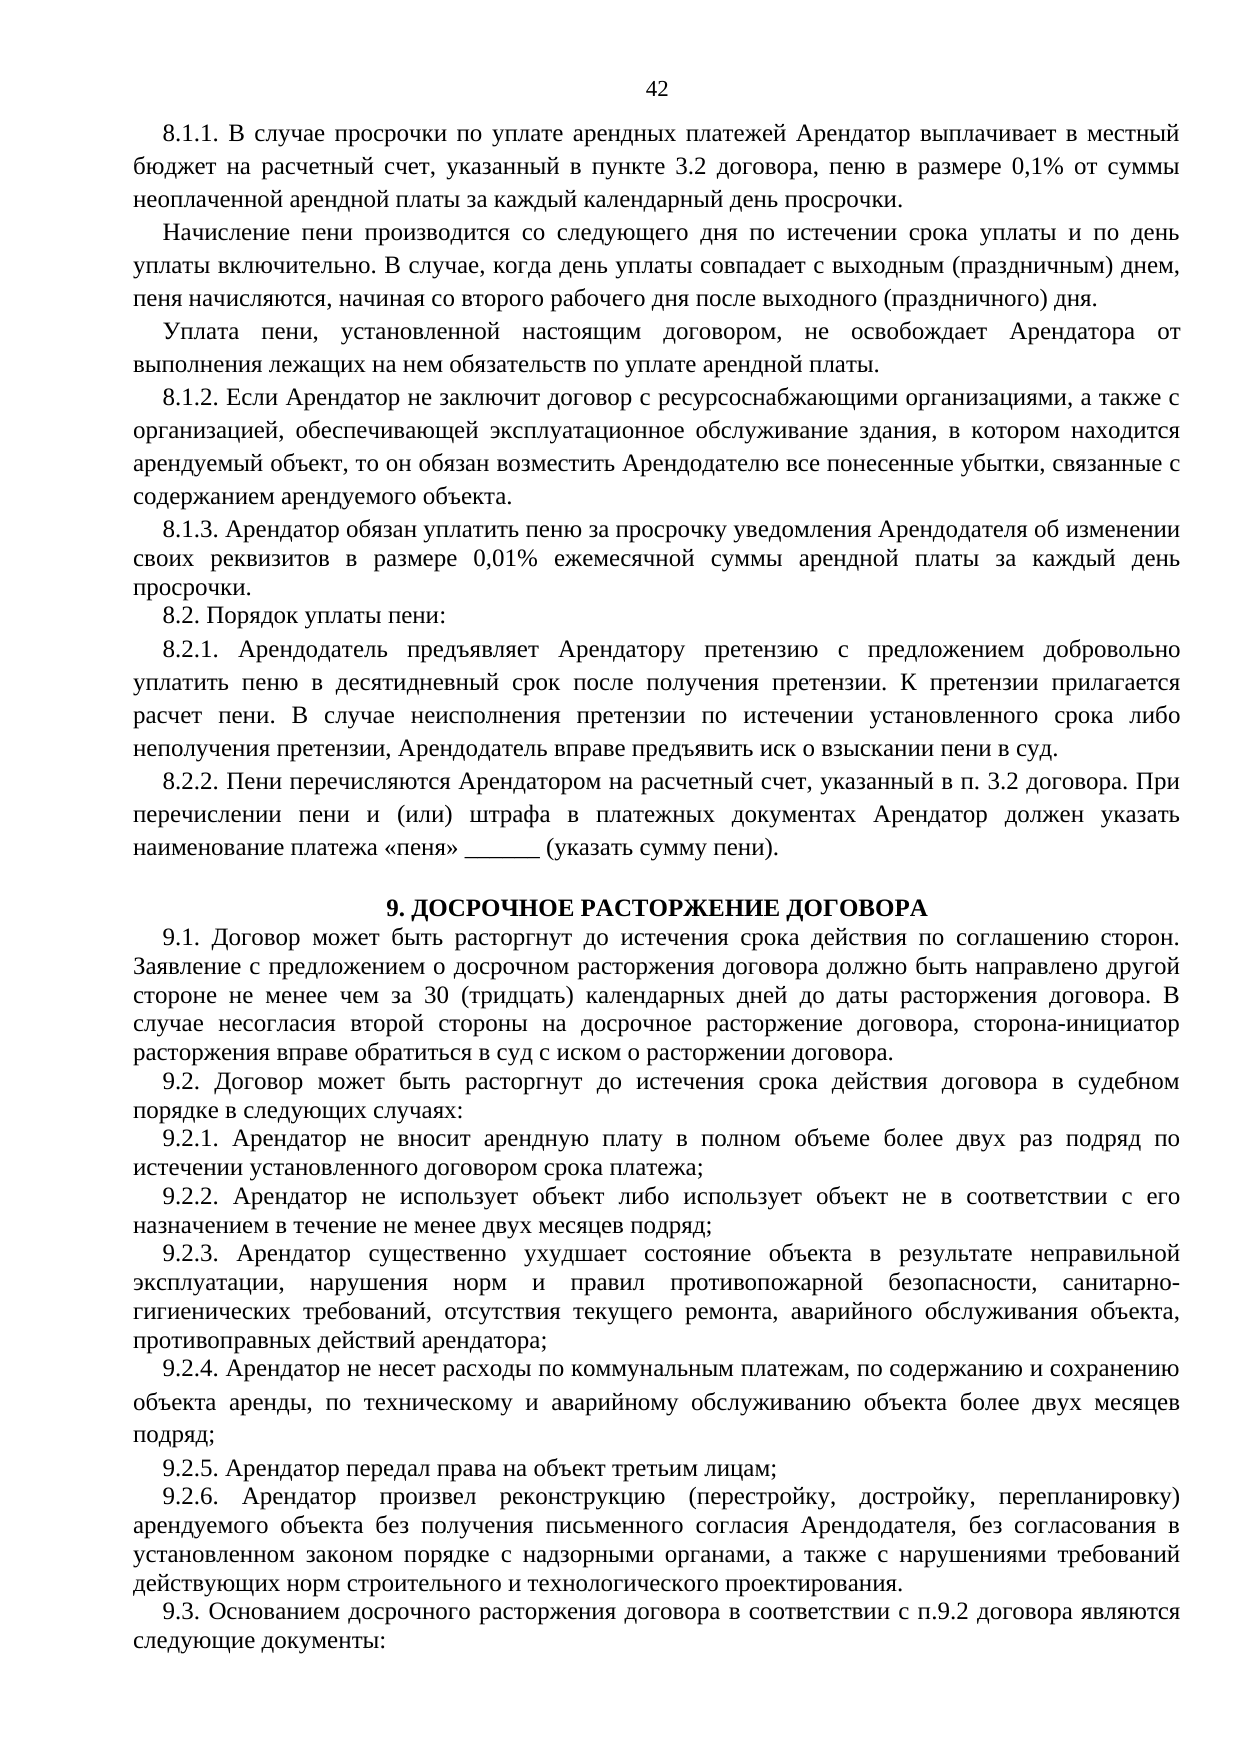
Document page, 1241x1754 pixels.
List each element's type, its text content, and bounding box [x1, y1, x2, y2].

text 8.1.2. Если Арендатор не заключит договор с ресурсоснабжающими организациями, а также с организацией, обеспечивающей эксплуатационное обслуживание здания, в котором находится арендуемый объект, то он обязан возместить Арендодателю все понесенные убытки, связанные с содержанием арендуемого объекта. [133, 382, 1181, 510]
text 9.2.2. Арендатор не использует объект либо использует объект не в соответствии с его назначением в течение не менее двух месяцев подряд; [133, 1181, 1181, 1238]
text 9.2. Договор может быть расторгнут до истечения срока действия договора в судебном порядке в следующих случаях: [133, 1066, 1181, 1123]
text 8.2.1. Арендодатель предъявляет Арендатору претензию с предложением добровольно уплатить пеню в десятидневный срок после получения претензии. К претензии прилагается расчет пени. В случае неисполнения претензии по истечении установленного срока либо неполучения претензии, Арендодатель вправе предъявить иск о взыскании пени в суд. [133, 634, 1181, 761]
text 8.2.2. Пени перечисляются Арендатором на расчетный счет, указанный в п. 3.2 договора. При перечислении пени и (или) штрафа в платежных документах Арендатор должен указать наименование платежа «пеня» ______ (указать сумму пени). [133, 766, 1181, 861]
text 9.2.4. Арендатор не несет расходы по коммунальным платежам, по содержанию и сохранению объекта аренды, по техническому и аварийному обслуживанию объекта более двух месяцев подряд; [133, 1353, 1181, 1448]
text 8.2. Порядок уплаты пени: [133, 601, 1181, 629]
text Начисление пени производится со следующего дня по истечении срока уплаты и по день уплаты включительно. В случае, когда день уплаты совпадает с выходным (праздничным) днем, пеня начисляются, начиная со второго рабочего дня после выходного (праздничного) дня. [133, 217, 1181, 312]
text 9.2.6. Арендатор произвел реконструкцию (перестройку, достройку, перепланировку) арендуемого объекта без получения письменного согласия Арендодателя, без согласования в установленном законом порядке с надзорными органами, а также с нарушениями требований действующих норм строительного и технологического проектирования. [133, 1481, 1181, 1596]
text 9.2.5. Арендатор передал права на объект третьим лицам; [133, 1453, 1181, 1481]
text Уплата пени, установленной настоящим договором, не освобождает Арендатора от выполнения лежащих на нем обязательств по уплате арендной платы. [133, 316, 1181, 378]
text 9. ДОСРОЧНОЕ РАСТОРЖЕНИЕ ДОГОВОРА [133, 893, 1181, 922]
text 9.2.1. Арендатор не вносит арендную плату в полном объеме более двух раз подряд по истечении установленного договором срока платежа; [133, 1123, 1181, 1181]
text 8.1.3. Арендатор обязан уплатить пеню за просрочку уведомления Арендодателя об изменении своих реквизитов в размере 0,01% ежемесячной суммы арендной платы за каждый день просрочки. [133, 514, 1181, 601]
text 8.1.1. В случае просрочки по уплате арендных платежей Арендатор выплачивает в местный бюджет на расчетный счет, указанный в пункте 3.2 договора, пеню в размере 0,1% от суммы неоплаченной арендной платы за каждый календарный день просрочки. [133, 118, 1181, 213]
text 9.2.3. Арендатор существенно ухудшает состояние объекта в результате неправильной эксплуатации, нарушения норм и правил противопожарной безопасности, санитарно-гигиенических требований, отсутствия текущего ремонта, аварийного обслуживания объекта, противоправных действий арендатора; [133, 1238, 1181, 1353]
text 9.3. Основанием досрочного расторжения договора в соответствии с п.9.2 договора являются следующие документы: [133, 1596, 1181, 1654]
text 9.1. Договор может быть расторгнут до истечения срока действия по соглашению сторон. Заявление с предложением о досрочном расторжения договора должно быть направлено другой стороне не менее чем за 30 (тридцать) календарных дней до даты расторжения договора. В случае несогласия второй стороны на досрочное расторжение договора, сторона-инициатор расторжения вправе обратиться в суд с иском о расторжении договора. [133, 922, 1181, 1066]
